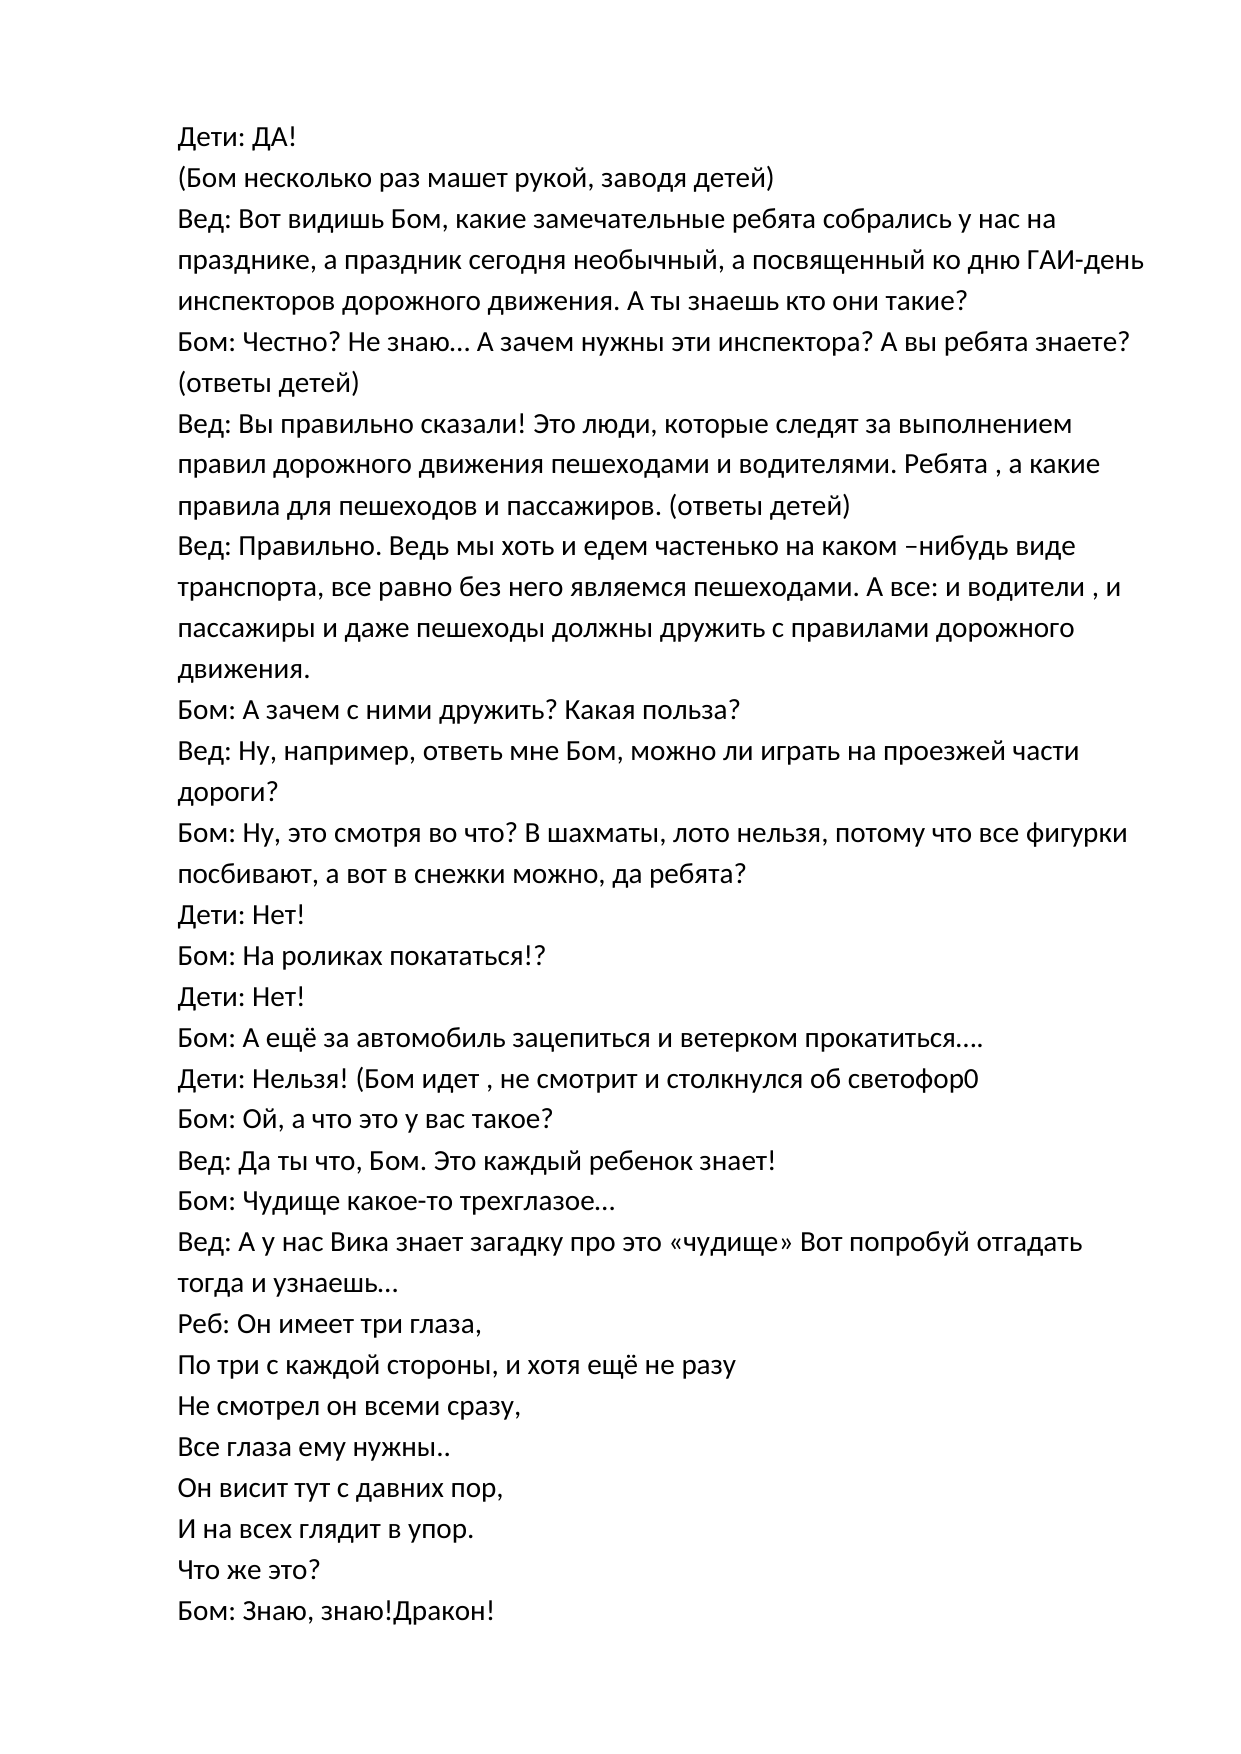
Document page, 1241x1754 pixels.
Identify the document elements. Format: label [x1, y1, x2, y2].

text [177, 118, 1152, 1627]
